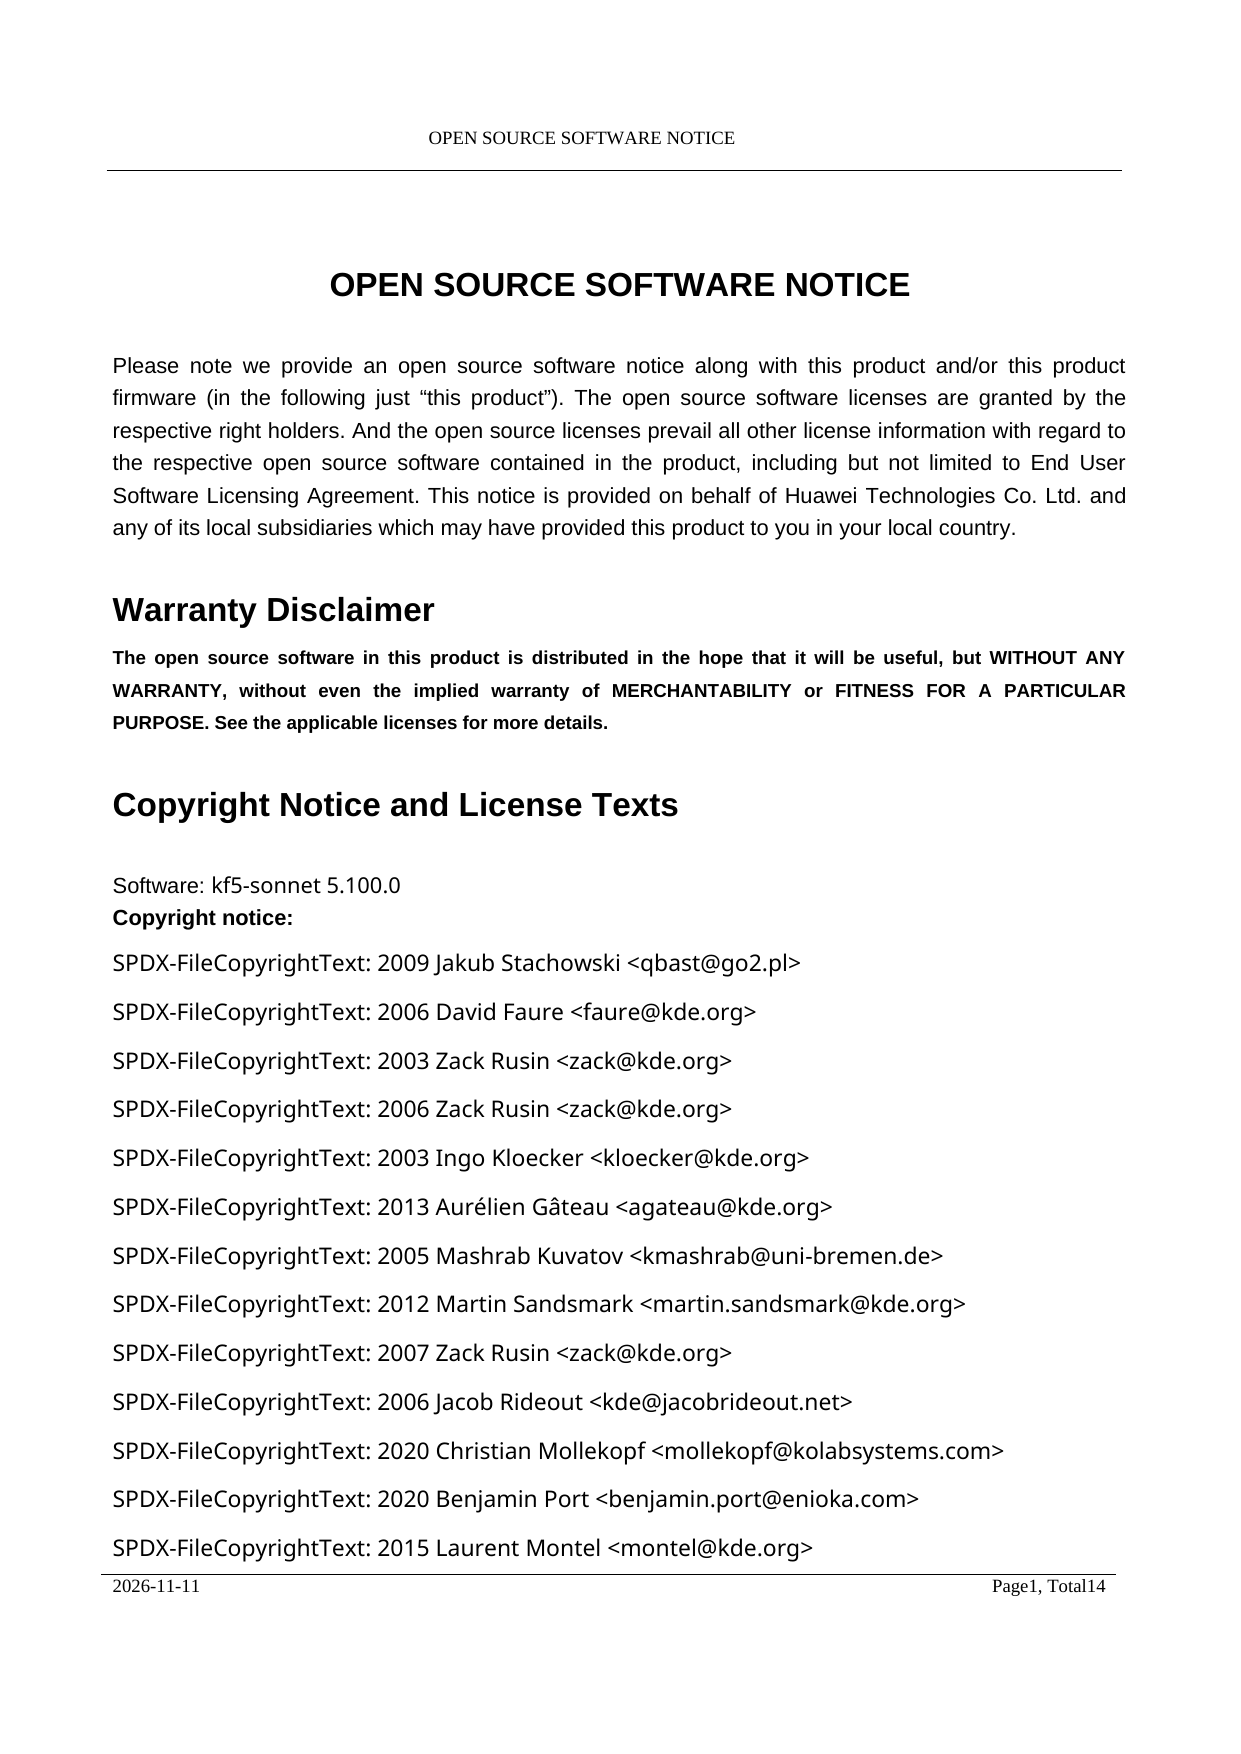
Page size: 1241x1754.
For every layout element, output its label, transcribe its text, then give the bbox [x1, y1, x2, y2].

text Copyright Notice and License Texts [112, 771, 1128, 836]
text Software: kf5-sonnet 5.100.0 [112, 869, 1128, 901]
text The open source software in this product is distributed in the hope that it will be useful, but WITHOUT ANY WARRANTY, without even the implied warranty of MERCHANTABILITY or FITNESS FOR A PARTICULAR PURPOSE. See the applicable licenses for more details. [112, 641, 1128, 739]
text Warranty Disclaimer [112, 576, 1128, 641]
text OPEN SOURCE SOFTWARE NOTICE [112, 251, 1128, 316]
text Please note we provide an open source software notice along with this product and/or this product firmware (in the following just “this product”). The open source software licenses are granted by the respective right holders. And the open source licenses prevail all other license information with regard to the respective open source software contained in the product, including but not limited to End User Software Licensing Agreement. This notice is provided on behalf of Huawei Technologies Co. Ltd. and any of its local subsidiaries which may have provided this product to you in your local country. [112, 349, 1128, 544]
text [112, 947, 1128, 1564]
text Copyright notice: [112, 901, 1128, 934]
